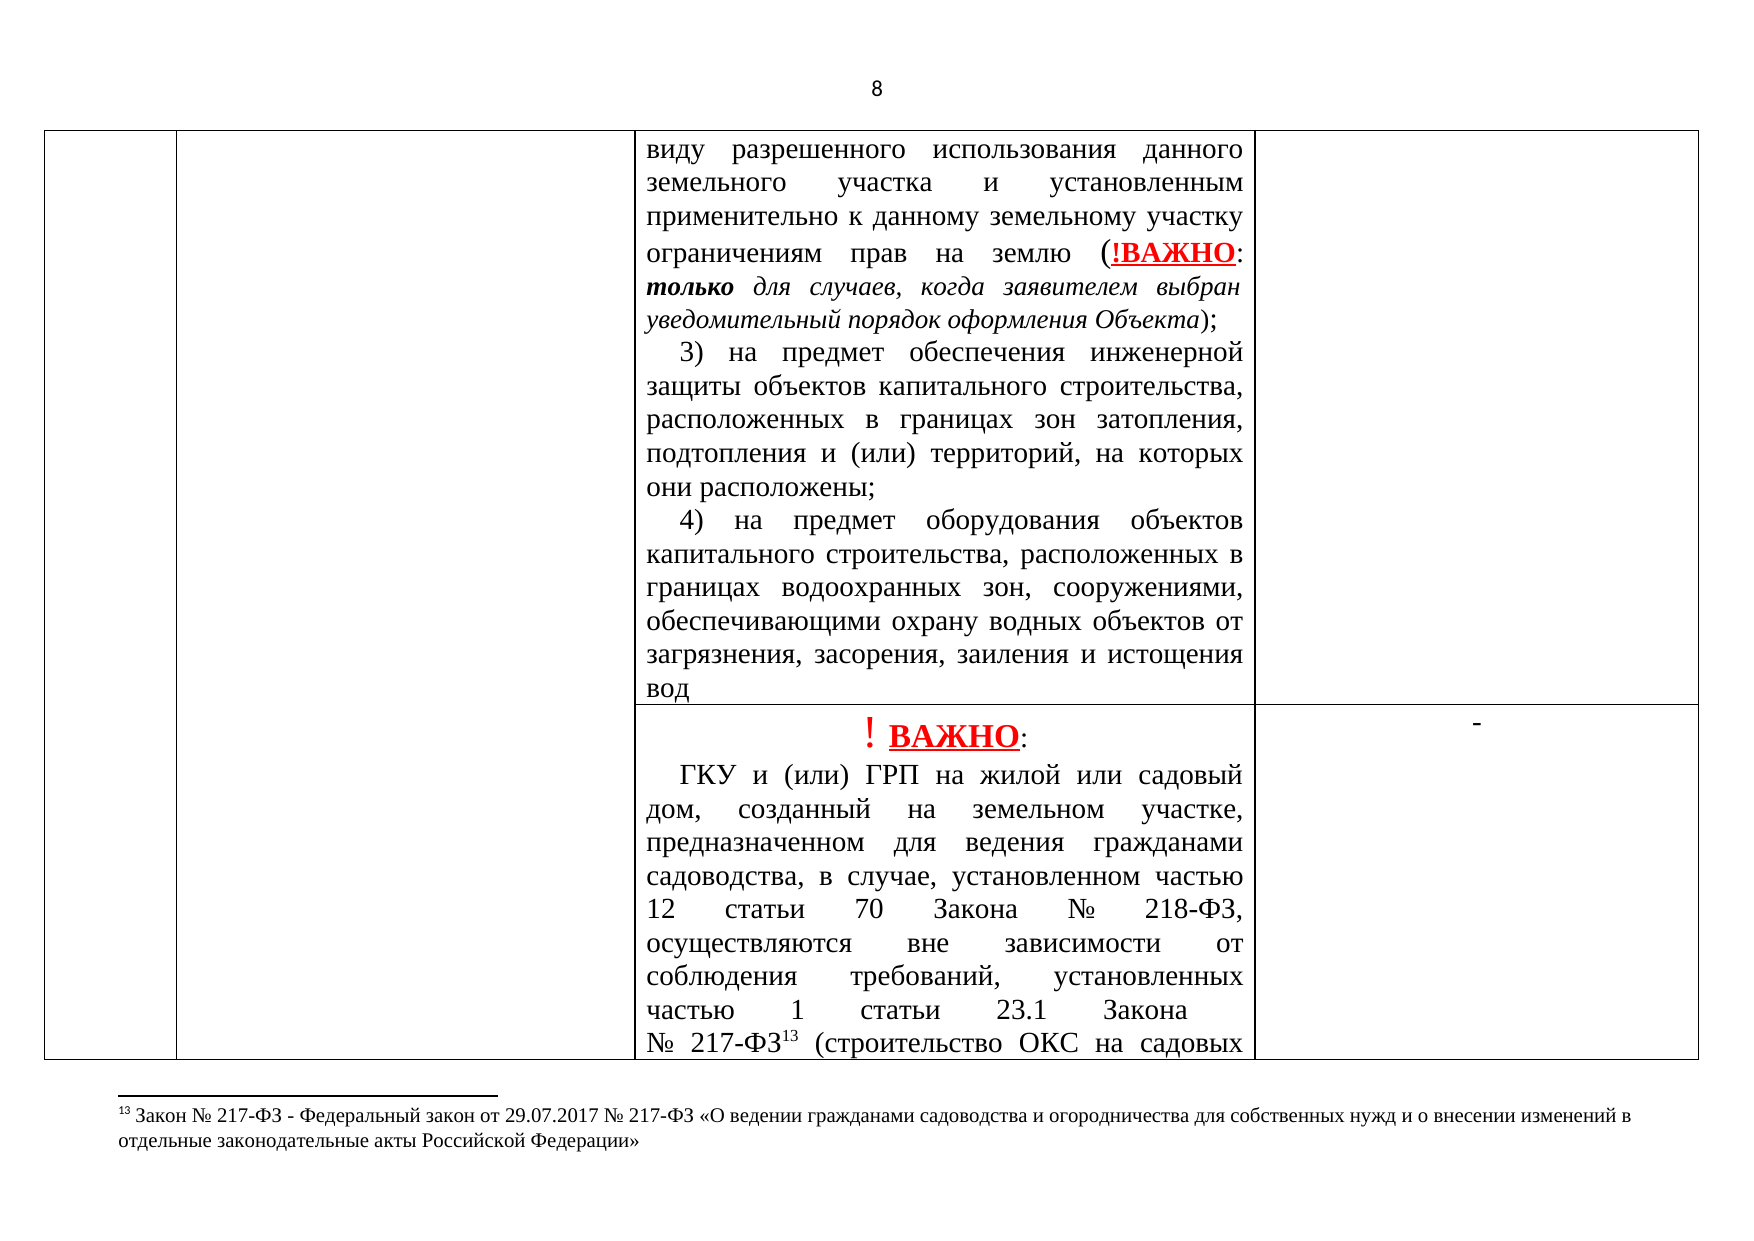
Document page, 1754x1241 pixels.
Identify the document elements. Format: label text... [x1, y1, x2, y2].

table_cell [636, 131, 1254, 703]
table_cell - [1256, 705, 1698, 1059]
table_cell [1256, 131, 1698, 703]
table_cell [636, 705, 1254, 1059]
